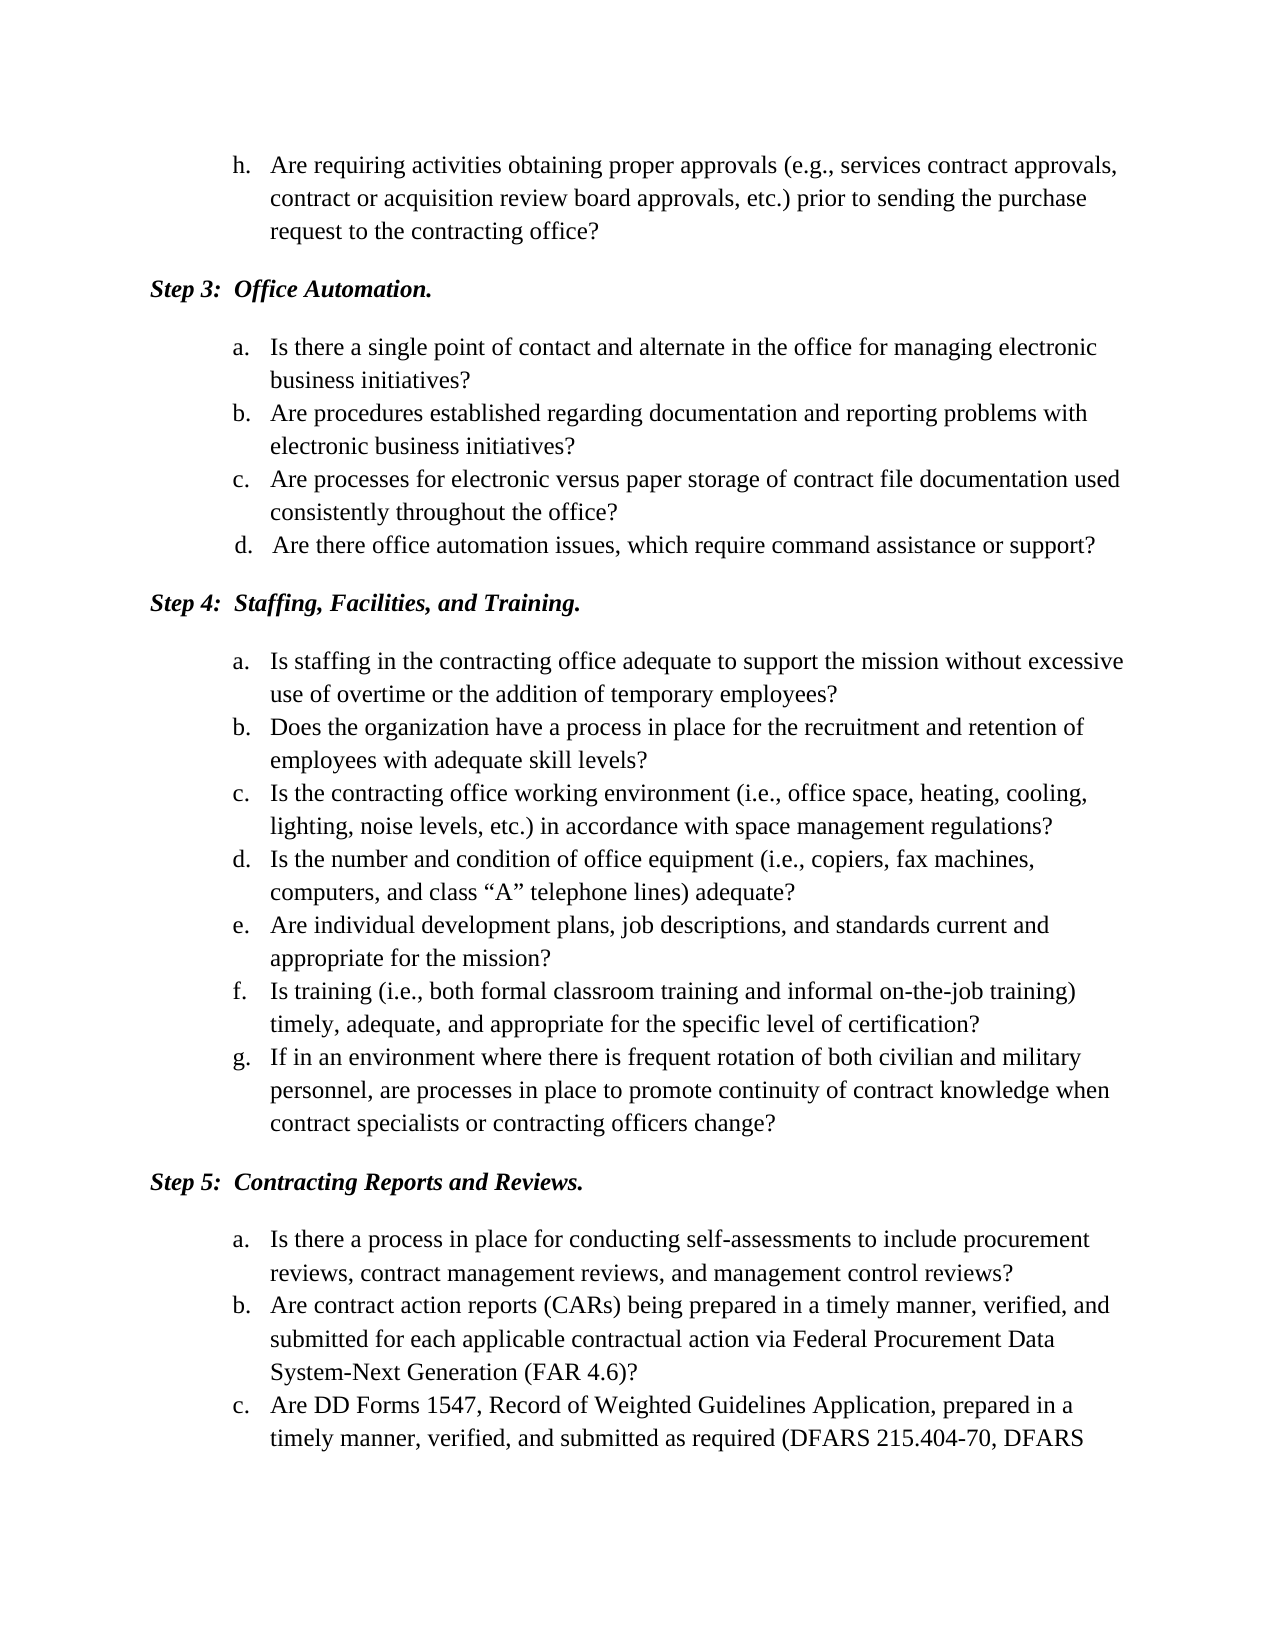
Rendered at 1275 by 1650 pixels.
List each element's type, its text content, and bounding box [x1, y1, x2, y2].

list Are procedures established regarding documentation and reporting problems with electronic business initiatives? [232, 398, 1125, 460]
text Step 5: Contracting Reports and Reviews. [150, 1167, 1125, 1195]
list Is there a single point of contact and alternate in the office for managing electronic business initiatives? [232, 332, 1125, 394]
list Are contract action reports (CARs) being prepared in a timely manner, verified, and submitted for each applicable contractual action via Federal Procurement Data System-Next Generation (FAR 4.6)? [232, 1291, 1125, 1385]
list If in an environment where there is frequent rotation of both civilian and military personnel, are processes in place to promote continuity of contract knowledge when contract specialists or contracting officers change? [232, 1042, 1125, 1137]
list Is there a process in place for conducting self-assessments to include procurement reviews, contract management reviews, and management control reviews? [232, 1224, 1125, 1286]
text Step 3: Office Automation. [150, 274, 1125, 303]
text Step 4: Staffing, Facilities, and Training. [150, 588, 1125, 617]
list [232, 1390, 1125, 1451]
list Are individual development plans, job descriptions, and standards current and appropriate for the mission? [232, 910, 1125, 972]
list Are requiring activities obtaining proper approvals (e.g., services contract approvals, contract or acquisition review board approvals, etc.) prior to sending the purchase request to the contracting office? [232, 150, 1125, 245]
list Is the contracting office working environment (i.e., office space, heating, cooling, lighting, noise levels, etc.) in accordance with space management regulations? [232, 778, 1125, 840]
list Are processes for electronic versus paper storage of contract file documentation used consistently throughout the office? [232, 464, 1125, 526]
list Is staffing in the contracting office adequate to support the mission without excessive use of overtime or the addition of temporary employees? [232, 646, 1125, 708]
list Does the organization have a process in place for the recruitment and retention of employees with adequate skill levels? [232, 712, 1125, 774]
list Is training (i.e., both formal classroom training and informal on-the-job training) timely, adequate, and appropriate for the specific level of certification? [232, 976, 1125, 1038]
list Is the number and condition of office equipment (i.e., copiers, fax machines, computers, and class “A” telephone lines) adequate? [232, 844, 1125, 906]
list Are there office automation issues, which require command assistance or support? [234, 530, 1125, 559]
